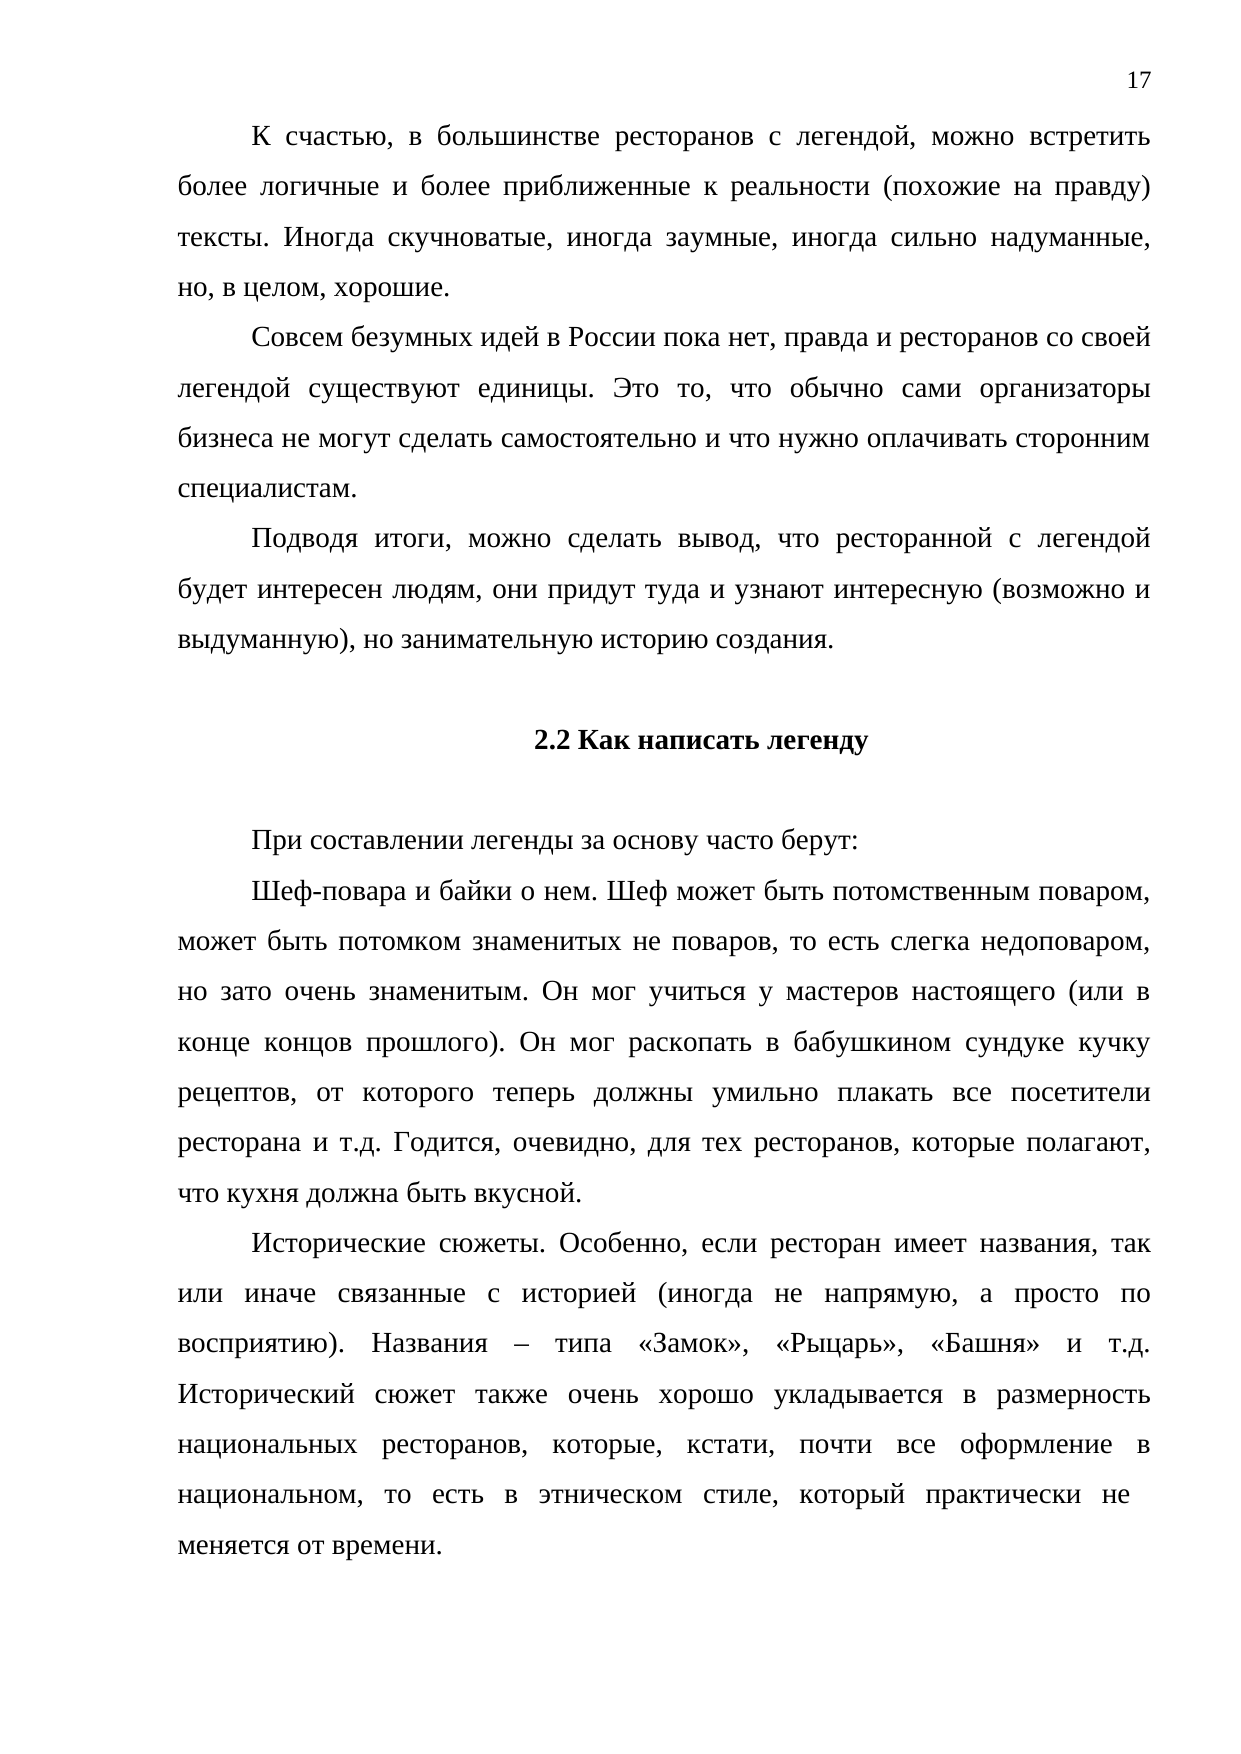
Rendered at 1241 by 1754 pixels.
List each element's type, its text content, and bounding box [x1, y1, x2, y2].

text 2.2 Как написать легенду [177, 722, 1152, 755]
text Подводя итоги, можно сделать вывод, что ресторанной с легендой будет интересен людям, они придут туда и узнают интересную (возможно и выдуманную), но занимательную историю создания. [177, 521, 1152, 655]
text К счастью, в большинстве ресторанов с легендой, можно встретить более логичные и более приближенные к реальности (похожие на правду) тексты. Иногда скучноватые, иногда заумные, иногда сильно надуманные, но, в целом, хорошие. [177, 118, 1152, 303]
text Исторические сюжеты. Особенно, если ресторан имеет названия, так или иначе связанные с историей (иногда не напрямую, а просто по восприятию). Названия – типа «Замок», «Рыцарь», «Башня» и т.д. Исторический сюжет также очень хорошо укладывается в размерность национальных ресторанов, которые, кстати, почти все оформление в национальном, то есть в этническом стиле, который практически не меняется от времени. [177, 1225, 1152, 1560]
text Совсем безумных идей в России пока нет, правда и ресторанов со своей легендой существуют единицы. Это то, что обычно сами организаторы бизнеса не могут сделать самостоятельно и что нужно оплачивать сторонним специалистам. [177, 319, 1152, 504]
text Шеф-повара и байки о нем. Шеф может быть потомственным поваром, может быть потомком знаменитых не поваров, то есть слегка недоповаром, но зато очень знаменитым. Он мог учиться у мастеров настоящего (или в конце концов прошлого). Он мог раскопать в бабушкином сундуке кучку рецептов, от которого теперь должны умильно плакать все посетители ресторана и т.д. Годится, очевидно, для тех ресторанов, которые полагают, что кухня должна быть вкусной. [177, 873, 1152, 1208]
text При составлении легенды за основу часто берут: [177, 822, 1152, 856]
